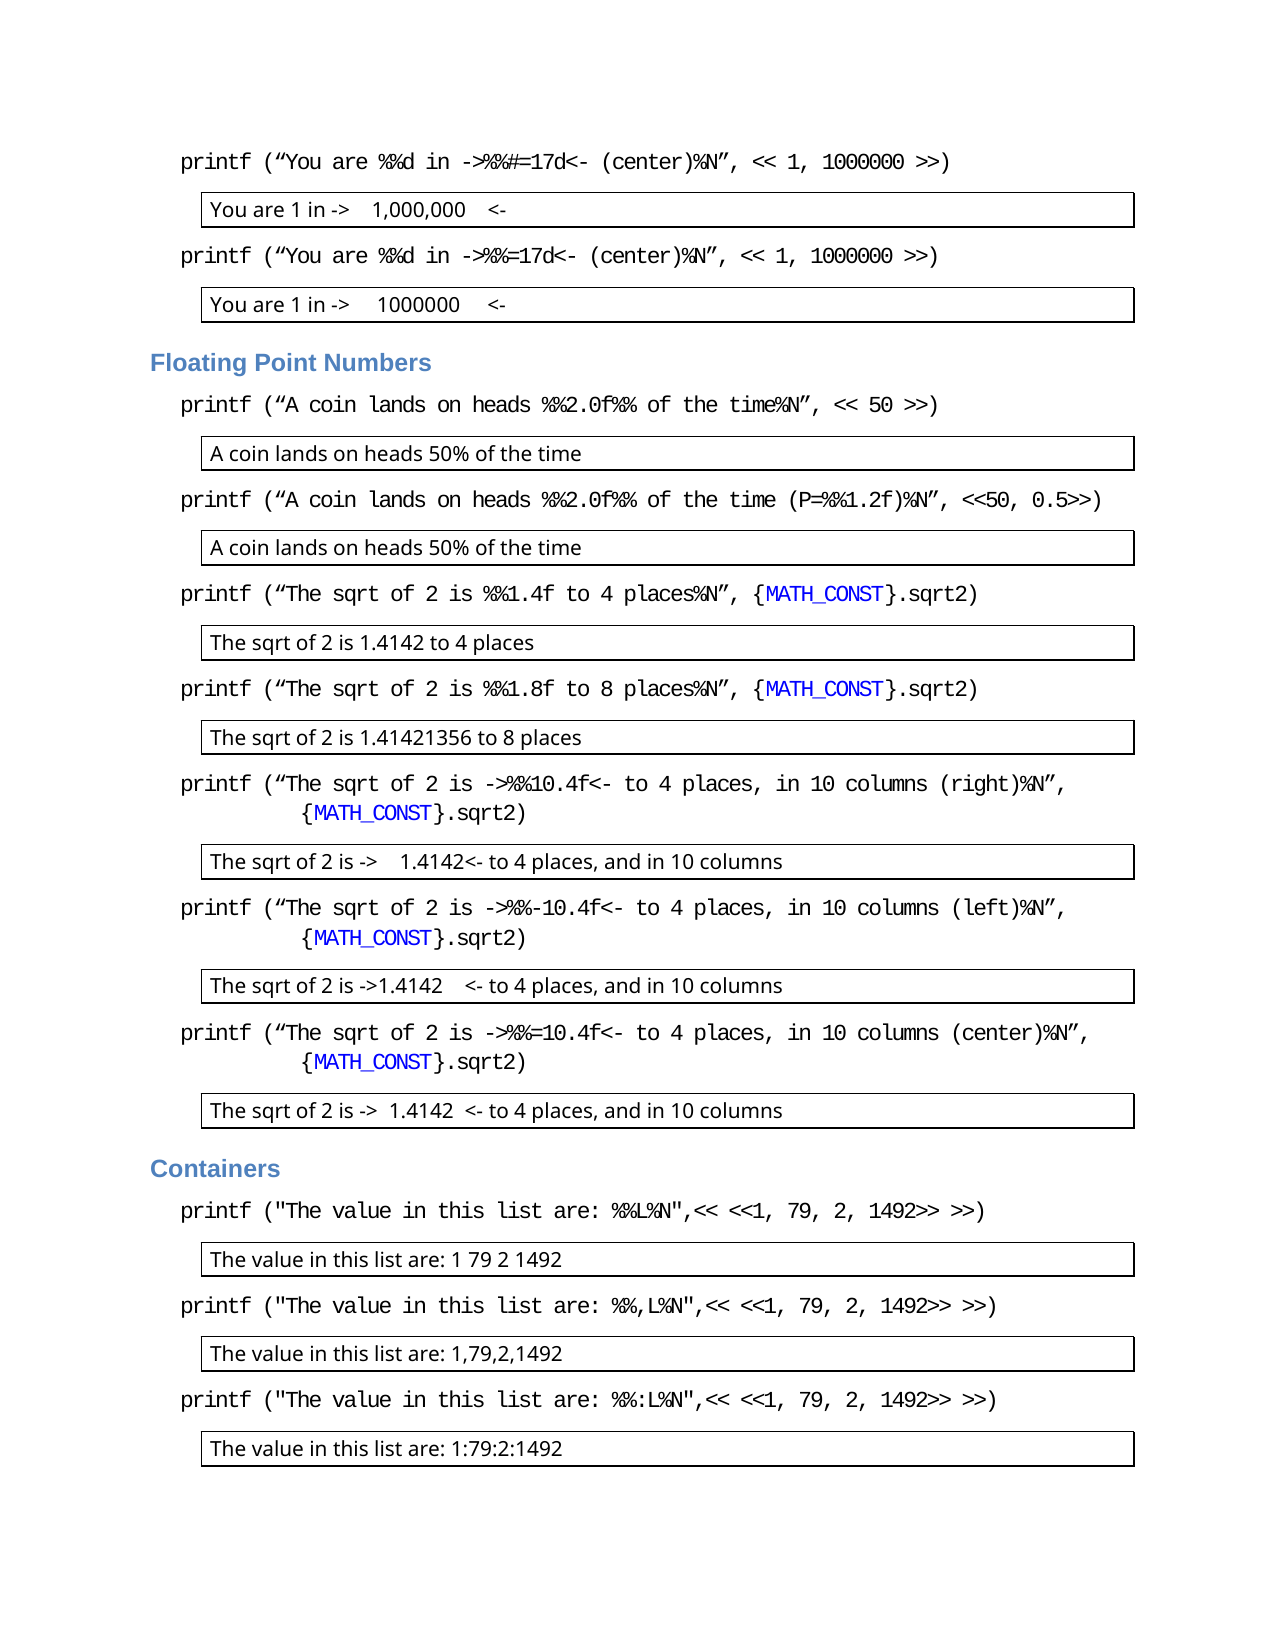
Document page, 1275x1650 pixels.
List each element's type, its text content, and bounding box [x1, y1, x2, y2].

subtitle Containers [150, 1154, 1125, 1182]
text The sqrt of 2 is -> 1.4142<- to 4 places, and in 10 columns [202, 845, 1133, 878]
text printf (“The sqrt of 2 is %%1.4f to 4 places%N”, {MATH_CONST}.sqrt2) [180, 583, 1125, 608]
text The sqrt of 2 is ->1.4142 <- to 4 places, and in 10 columns [202, 970, 1133, 1002]
text printf (“The sqrt of 2 is ->%%-10.4f<- to 4 places, in 10 columns (left)%N”, [180, 896, 1125, 922]
text printf (“A coin lands on heads %%2.0f%% of the time (P=%%1.2f)%N”, <<50, 0.5>>) [180, 488, 1125, 514]
text {MATH_CONST}.sqrt2) [255, 926, 1125, 952]
text The sqrt of 2 is 1.41421356 to 8 places [202, 721, 1133, 753]
text printf ("The value in this list are: %%:L%N",<< <<1, 79, 2, 1492>> >>) [180, 1389, 1125, 1414]
text A coin lands on heads 50% of the time [202, 531, 1133, 564]
text The sqrt of 2 is -> 1.4142 <- to 4 places, and in 10 columns [202, 1094, 1133, 1127]
text printf ("The value in this list are: %%L%N",<< <<1, 79, 2, 1492>> >>) [180, 1199, 1125, 1225]
text The value in this list are: 1,79,2,1492 [202, 1337, 1133, 1370]
text The value in this list are: 1 79 2 1492 [202, 1243, 1133, 1275]
text You are 1 in -> 1,000,000 <- [202, 193, 1133, 226]
text printf (“You are %%d in ->%%#=17d<- (center)%N”, << 1, 1000000 >>) [180, 150, 1125, 176]
text A coin lands on heads 50% of the time [202, 437, 1133, 469]
text printf (“The sqrt of 2 is %%1.8f to 8 places%N”, {MATH_CONST}.sqrt2) [180, 677, 1125, 703]
text You are 1 in -> 1000000 <- [202, 288, 1133, 321]
text printf (“The sqrt of 2 is ->%%=10.4f<- to 4 places, in 10 columns (center)%N”, [180, 1021, 1125, 1047]
text {MATH_CONST}.sqrt2) [255, 802, 1125, 828]
text The value in this list are: 1:79:2:1492 [202, 1432, 1133, 1465]
text printf ("The value in this list are: %%,L%N",<< <<1, 79, 2, 1492>> >>) [180, 1294, 1125, 1320]
text The sqrt of 2 is 1.4142 to 4 places [202, 626, 1133, 659]
subtitle Floating Point Numbers [150, 348, 1125, 376]
text printf (“You are %%d in ->%%=17d<- (center)%N”, << 1, 1000000 >>) [180, 245, 1125, 271]
text {MATH_CONST}.sqrt2) [255, 1051, 1125, 1077]
text printf (“The sqrt of 2 is ->%%10.4f<- to 4 places, in 10 columns (right)%N”, [180, 772, 1125, 798]
text printf (“A coin lands on heads %%2.0f%% of the time%N”, << 50 >>) [180, 393, 1125, 419]
